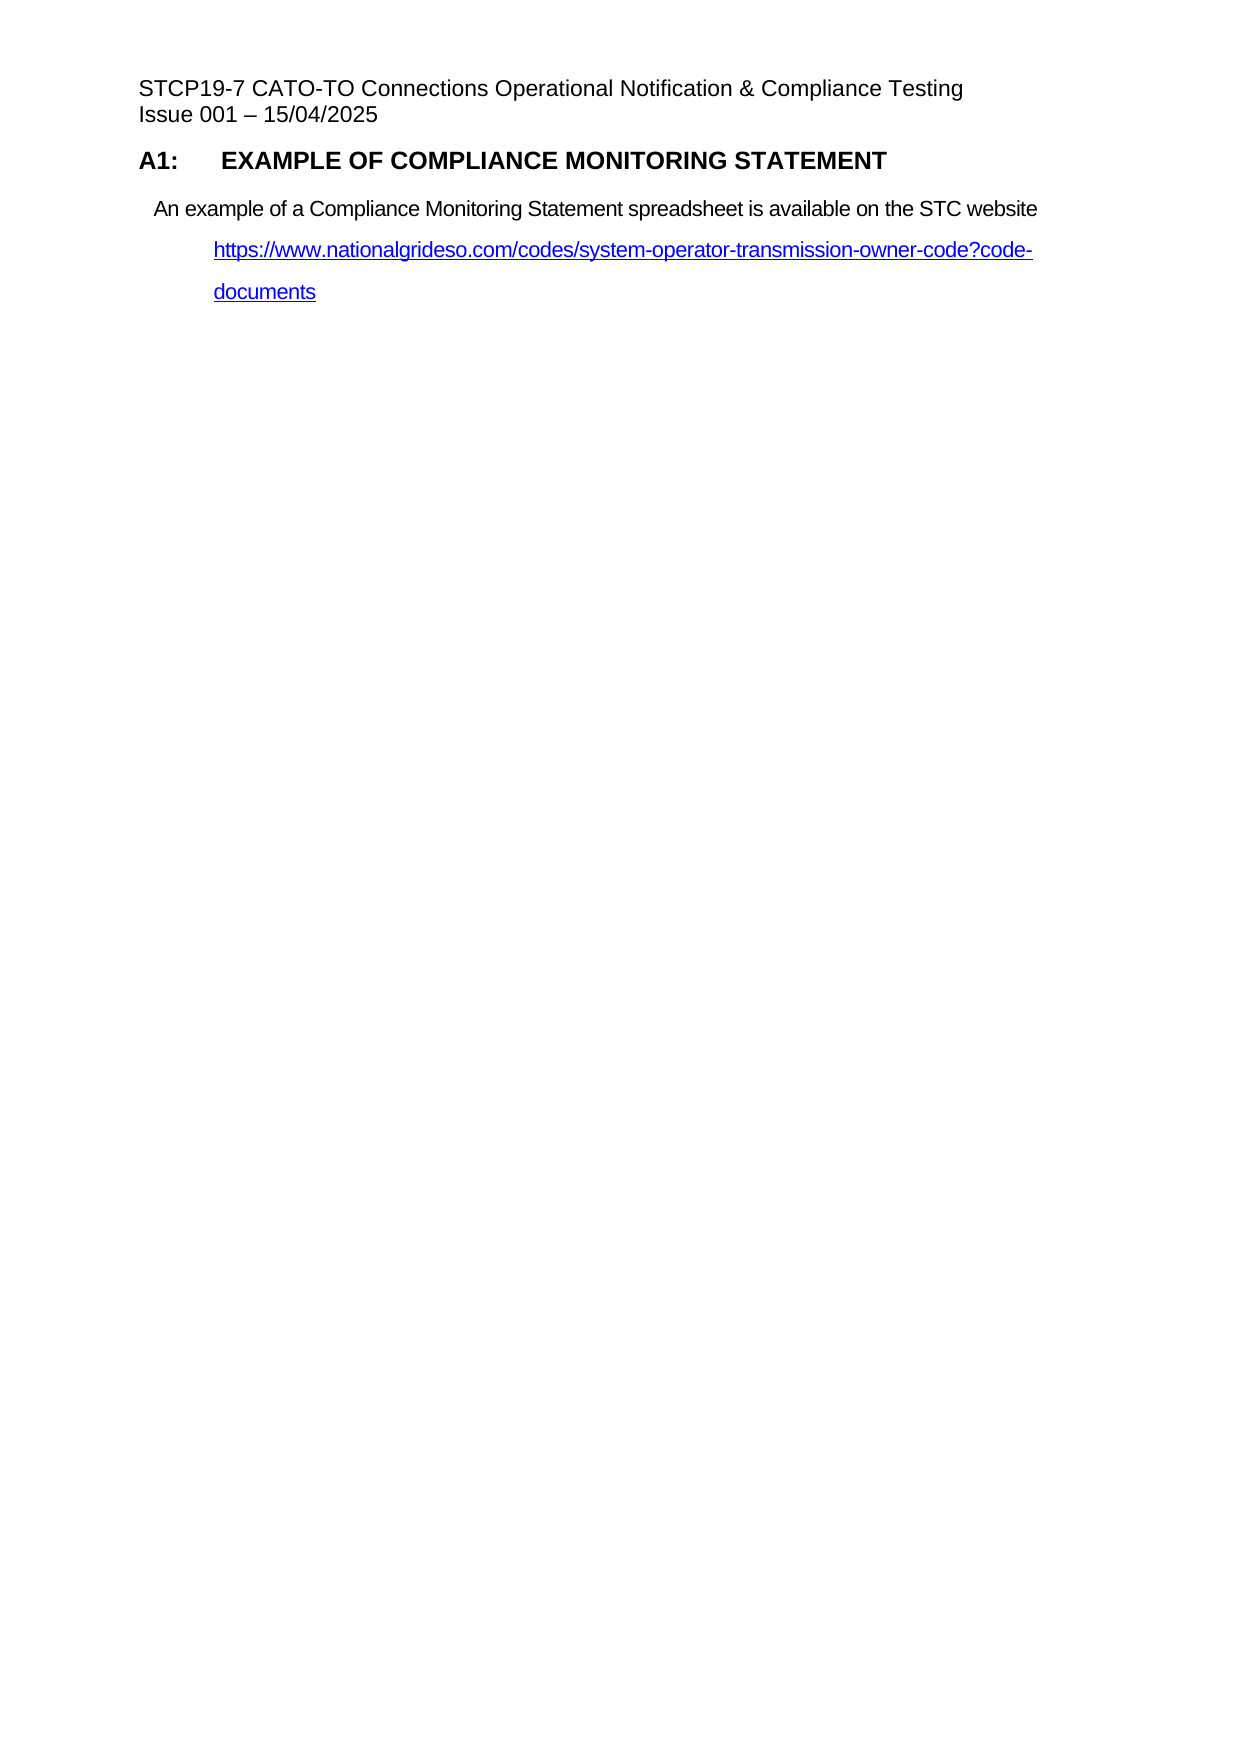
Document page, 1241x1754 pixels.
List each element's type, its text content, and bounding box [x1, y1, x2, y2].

text An example of a Compliance Monitoring Statement spreadsheet is available on the STC website https://www.nationalgrideso.com/codes/system-operator-transmission-owner-code?code-documents [153, 183, 1089, 308]
text A1: EXAMPLE OF COMPLIANCE MONITORING STATEMENT [138, 147, 1097, 175]
